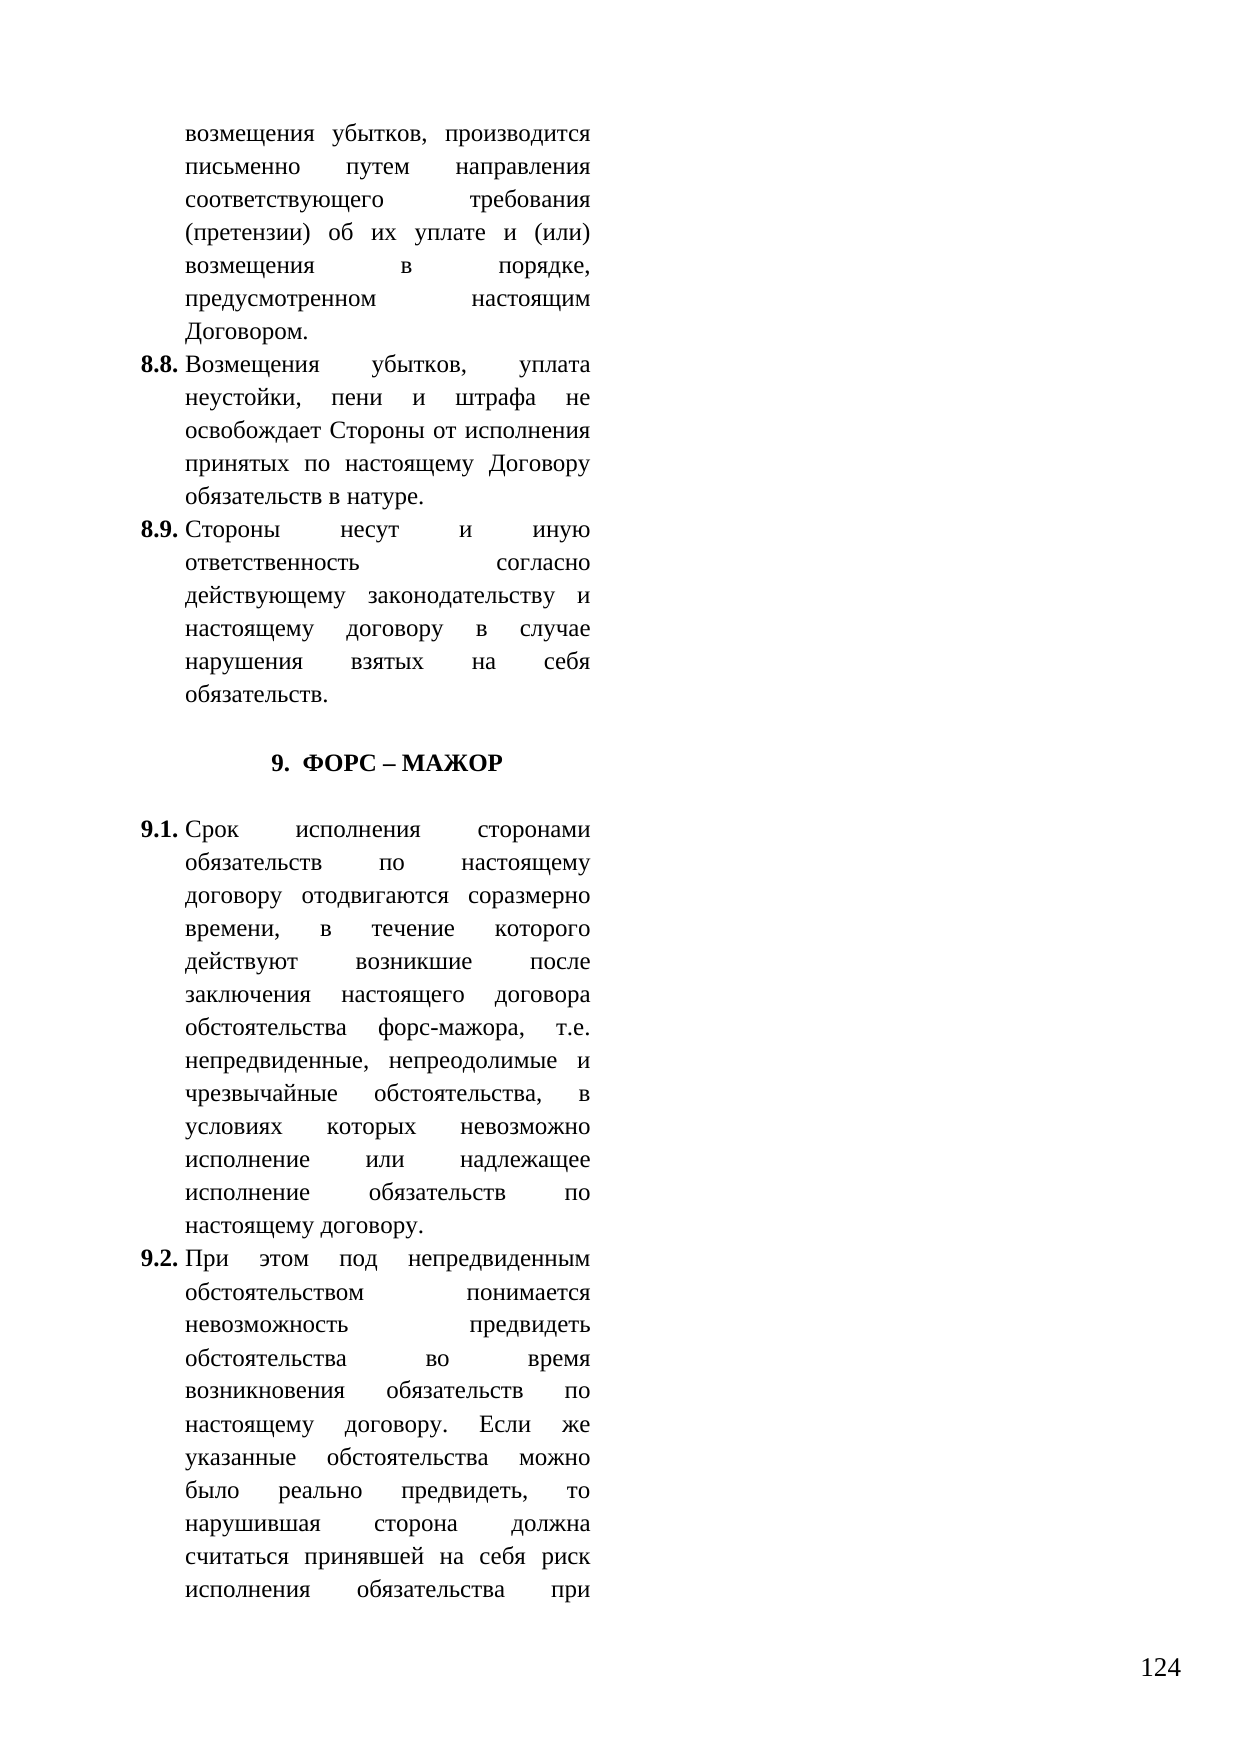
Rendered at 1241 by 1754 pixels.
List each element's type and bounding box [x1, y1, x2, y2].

table_header [129, 118, 602, 1602]
